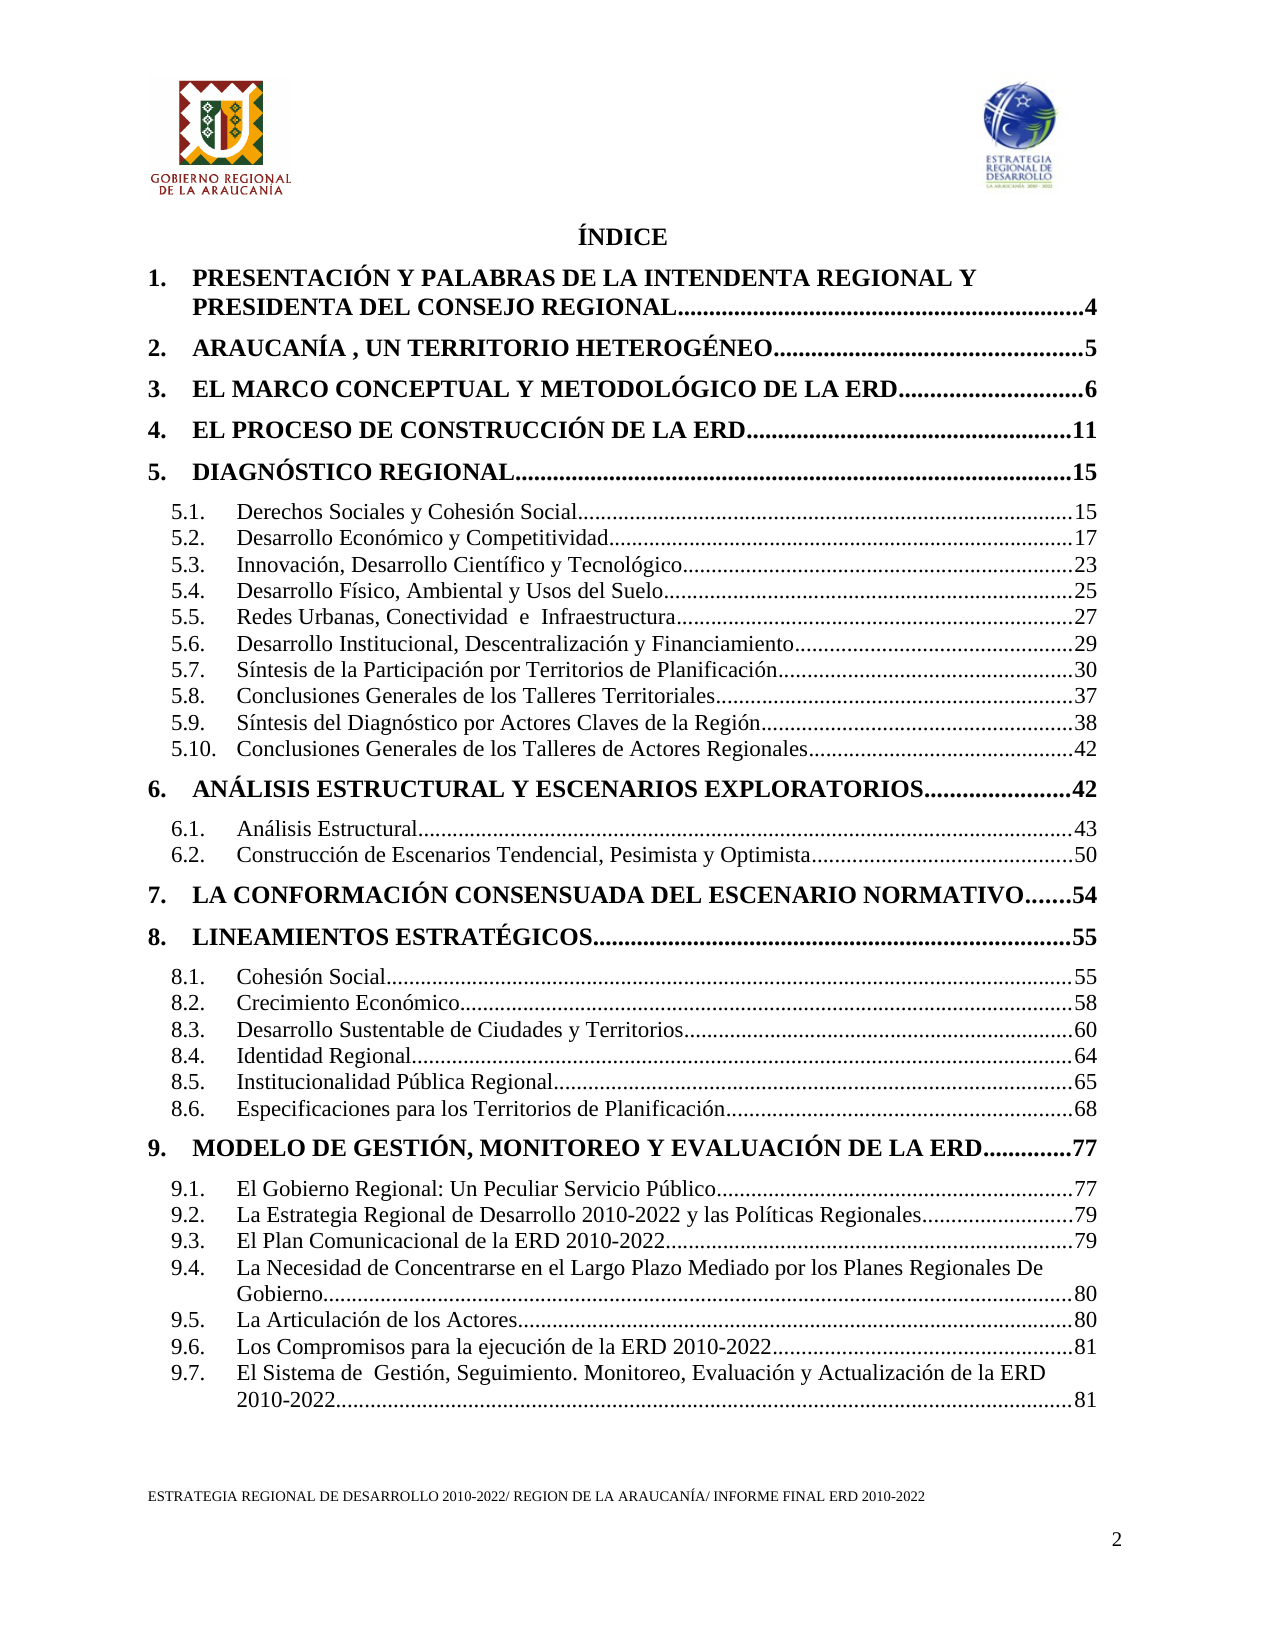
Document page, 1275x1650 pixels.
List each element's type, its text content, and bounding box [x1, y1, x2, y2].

text 8. LINEAMIENTOS ESTRATÉGICOS 55 [148, 922, 1098, 950]
text 8.5. Institucionalidad Pública Regional 65 [171, 1068, 1098, 1095]
text 3. EL MARCO CONCEPTUAL Y METODOLÓGICO DE LA ERD 6 [148, 374, 1098, 403]
picture [975, 73, 1069, 197]
text 6.1. Análisis Estructural 43 [171, 815, 1098, 842]
text 5.2. Desarrollo Económico y Competitividad 17 [171, 524, 1098, 551]
text 9.4. La Necesidad de Concentrarse en el Largo Plazo Mediado por los Planes Regionales De Gobierno 80 [171, 1254, 1098, 1307]
text 2. ARAUCANÍA , UN TERRITORIO HETEROGÉNEO 5 [148, 333, 1098, 362]
text 5.4. Desarrollo Físico, Ambiental y Usos del Suelo 25 [171, 577, 1098, 603]
text 8.6. Especificaciones para los Territorios de Planificación 68 [171, 1095, 1098, 1121]
text 9.2. La Estrategia Regional de Desarrollo 2010-2022 y las Políticas Regionales 79 [171, 1201, 1098, 1227]
text 9.3. El Plan Comunicacional de la ERD 2010-2022 79 [171, 1227, 1098, 1254]
text ÍNDICE [148, 222, 1098, 250]
text 8.1. Cohesión Social 55 [171, 963, 1098, 989]
text 9. MODELO DE GESTIÓN, MONITOREO Y EVALUACIÓN DE LA ERD 77 [148, 1133, 1098, 1162]
text 9.7. El Sistema de Gestión, Seguimiento. Monitoreo, Evaluación y Actualización de la ERD 2010-2022 81 [171, 1359, 1098, 1412]
text 1. PRESENTACIÓN Y PALABRAS DE LA INTENDENTA REGIONAL Y PRESIDENTA DEL CONSEJO REGIONAL 4 [148, 263, 1098, 320]
text 9.1. El Gobierno Regional: Un Peculiar Servicio Público 77 [171, 1175, 1098, 1201]
text 5.1. Derechos Sociales y Cohesión Social 15 [171, 498, 1098, 524]
picture [147, 75, 294, 197]
text 8.4. Identidad Regional 64 [171, 1042, 1098, 1068]
text 5.9. Síntesis del Diagnóstico por Actores Claves de la Región 38 [171, 709, 1098, 735]
text 5.5. Redes Urbanas, Conectividad e Infraestructura 27 [171, 603, 1098, 630]
text 4. EL PROCESO DE CONSTRUCCIÓN DE LA ERD 11 [148, 415, 1098, 444]
text 5.8. Conclusiones Generales de los Talleres Territoriales 37 [171, 682, 1098, 709]
text 8.3. Desarrollo Sustentable de Ciudades y Territorios 60 [171, 1016, 1098, 1042]
text 6.2. Construcción de Escenarios Tendencial, Pesimista y Optimista 50 [171, 842, 1098, 868]
text 7. LA CONFORMACIÓN CONSENSUADA DEL ESCENARIO NORMATIVO 54 [148, 880, 1098, 909]
text 5.10. Conclusiones Generales de los Talleres de Actores Regionales 42 [171, 735, 1098, 761]
text 8.2. Crecimiento Económico 58 [171, 989, 1098, 1016]
text 5.3. Innovación, Desarrollo Científico y Tecnológico 23 [171, 551, 1098, 577]
text 5.7. Síntesis de la Participación por Territorios de Planificación 30 [171, 656, 1098, 682]
text 6. ANÁLISIS ESTRUCTURAL Y ESCENARIOS EXPLORATORIOS 42 [148, 774, 1098, 803]
text 9.6. Los Compromisos para la ejecución de la ERD 2010-2022 81 [171, 1333, 1098, 1359]
text 5.6. Desarrollo Institucional, Descentralización y Financiamiento 29 [171, 630, 1098, 656]
text 5. DIAGNÓSTICO REGIONAL 15 [148, 457, 1098, 485]
text 9.5. La Articulación de los Actores 80 [171, 1307, 1098, 1333]
